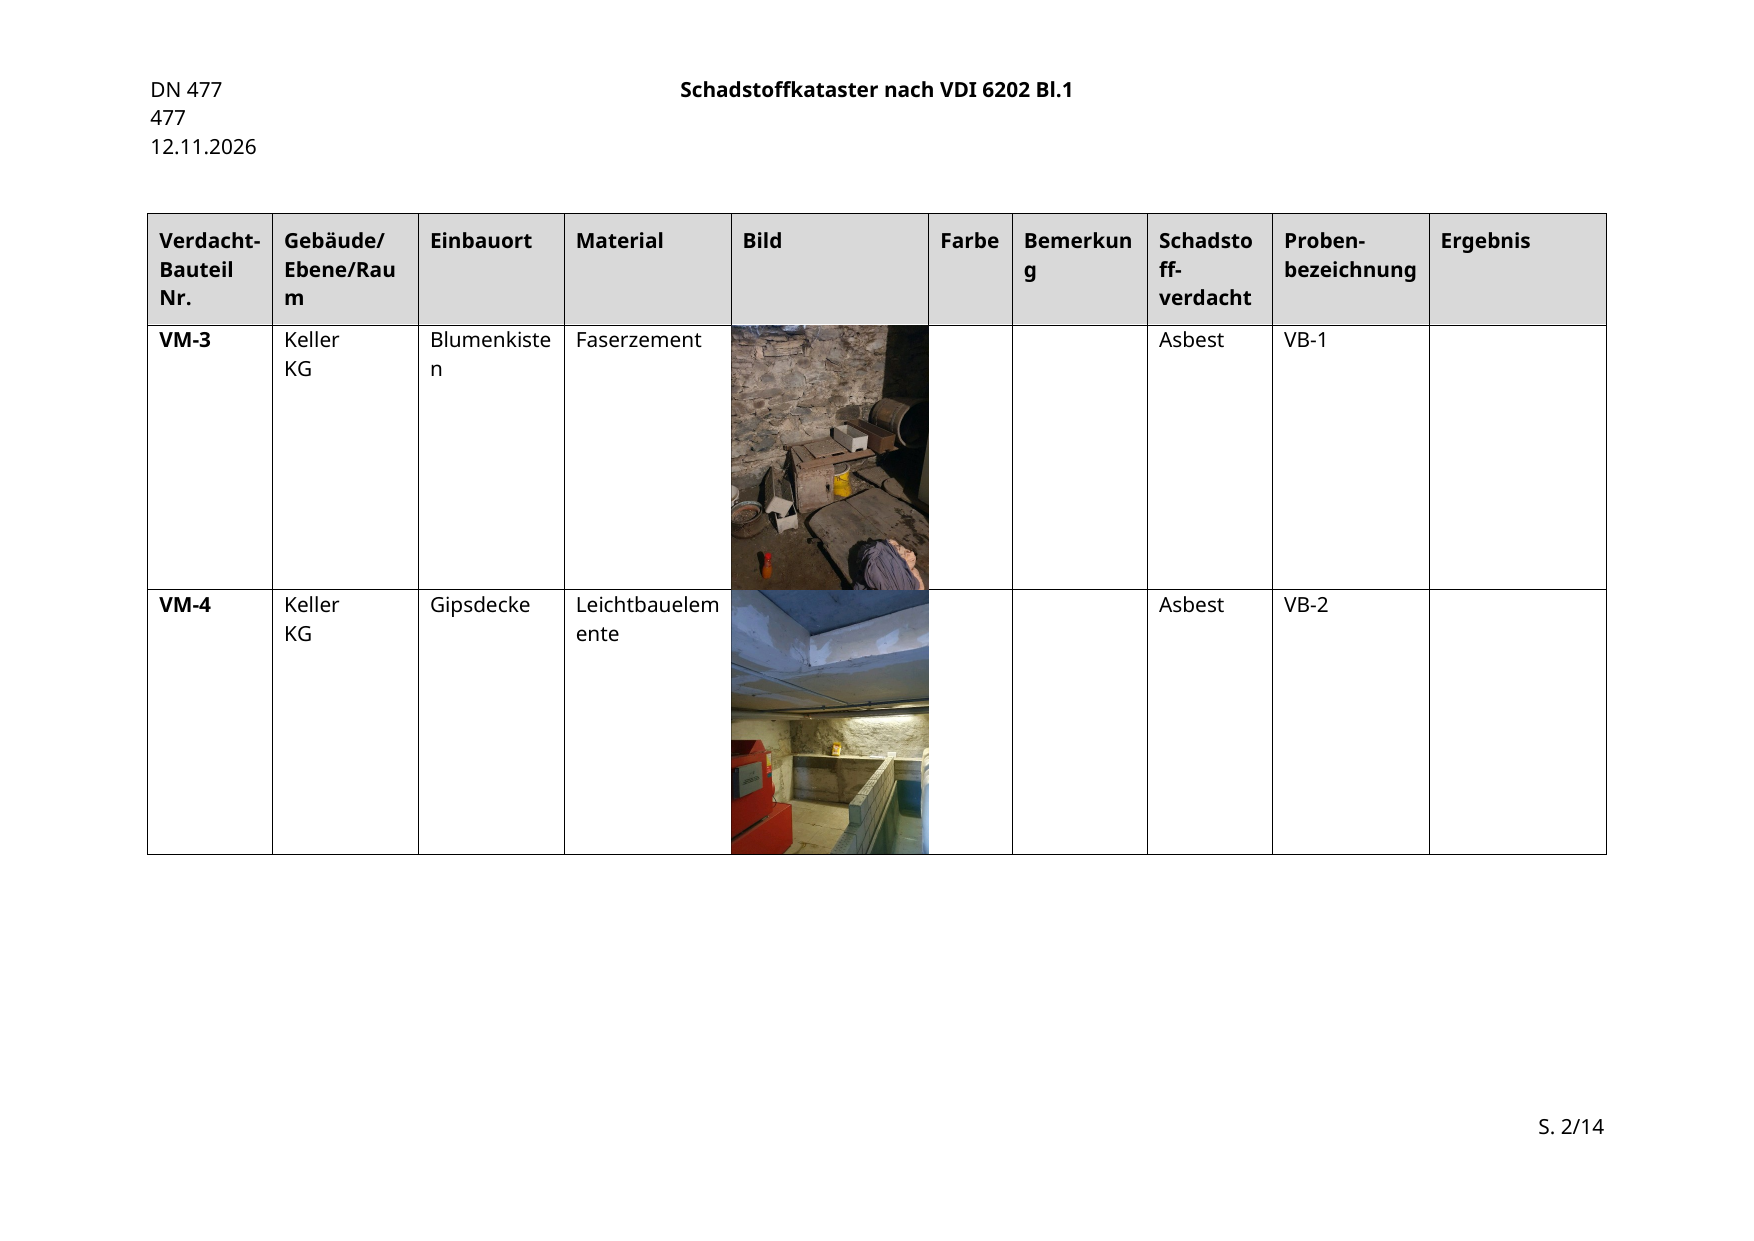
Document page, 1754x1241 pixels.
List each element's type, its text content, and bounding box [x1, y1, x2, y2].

table_header Proben-bezeichnung [1273, 214, 1429, 324]
table_cell [929, 326, 1012, 589]
table_cell [1430, 326, 1606, 589]
table_header Bemerkung [1013, 214, 1147, 324]
table_cell Gipsdecke [419, 590, 564, 854]
table_header Verdacht-Bauteil Nr. [148, 214, 272, 324]
table_cell Leichtbauelemente [565, 590, 731, 854]
table_cell VM-3 [148, 326, 272, 589]
table_cell [1430, 590, 1606, 854]
table_header Schadstoff-verdacht [1148, 214, 1272, 324]
table_cell Keller KG [273, 326, 418, 589]
picture [731, 325, 929, 854]
table_header Ergebnis [1430, 214, 1606, 324]
table_cell VM-4 [148, 590, 272, 854]
table_cell VB-1 [1273, 326, 1429, 589]
table_cell Blumenkisten [419, 326, 564, 589]
table_cell [1013, 326, 1147, 589]
table_header Einbauort [419, 214, 564, 324]
table_cell VB-2 [1273, 590, 1429, 854]
table_cell Faserzement [565, 326, 731, 589]
table_header Gebäude/ Ebene/Raum [273, 214, 418, 324]
table_cell Keller KG [273, 590, 418, 854]
table_cell [929, 590, 1012, 854]
table_header Material [565, 214, 731, 324]
table_cell Asbest [1148, 590, 1272, 854]
table_cell Asbest [1148, 326, 1272, 589]
table_header Bild [732, 214, 928, 324]
table_header Farbe [929, 214, 1012, 324]
table_cell [1013, 590, 1147, 854]
